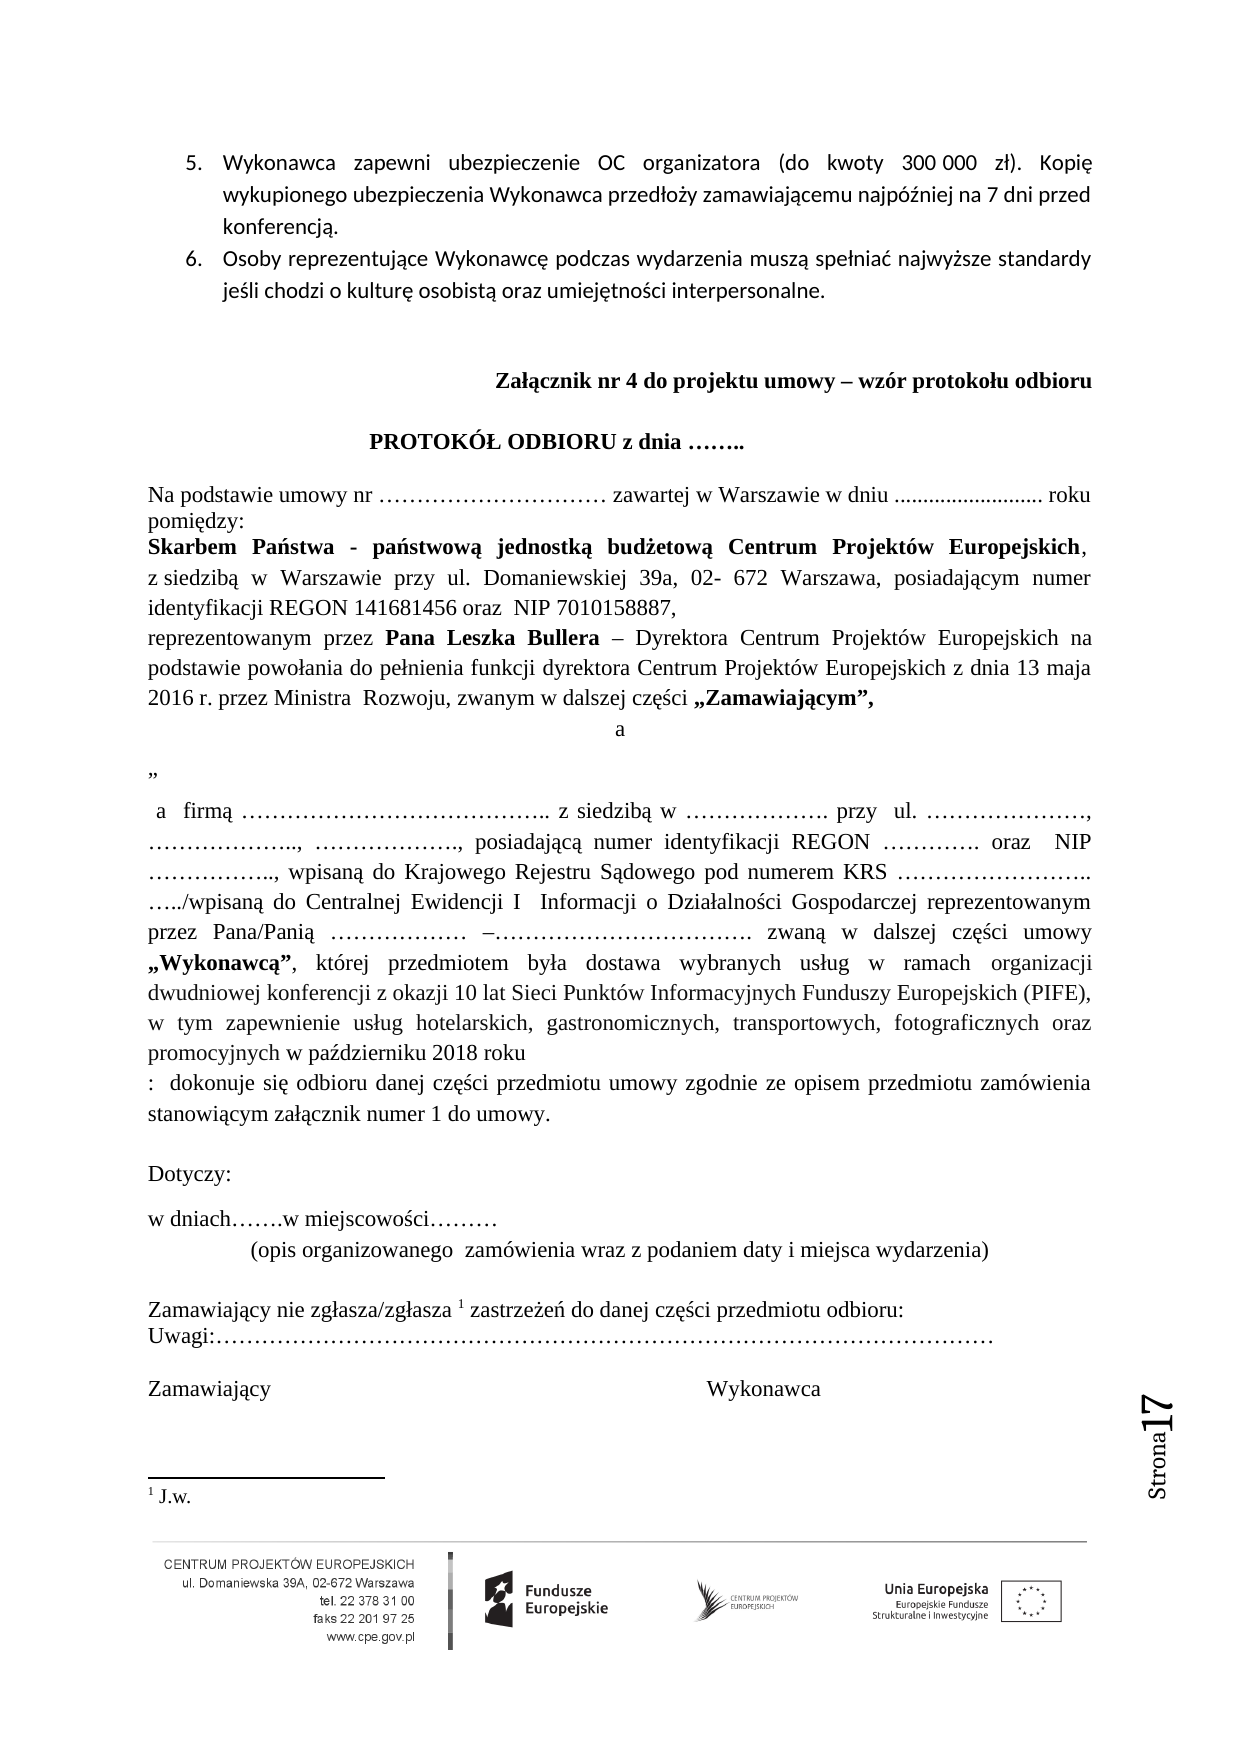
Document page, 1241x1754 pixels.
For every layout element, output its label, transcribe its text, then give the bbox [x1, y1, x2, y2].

text PROTOKÓŁ ODBIORU z dnia …….. [295, 428, 1093, 454]
text a [148, 715, 1093, 741]
text Dotyczy: [148, 1160, 1093, 1186]
list Osoby reprezentujące Wykonawcę podczas wydarzenia muszą spełniać najwyższe standardy jeśli chodzi o kulturę osobistą oraz umiejętności interpersonalne. [185, 244, 1093, 304]
list a firmą ………………………………….. z siedzibą w ………………. przy ul. …………………, ……………….., ………………., posiadającą numer identyfikacji REGON …………. oraz NIP …………….., wpisaną do Krajowego Rejestru Sądowego pod numerem KRS ……………………..…../wpisaną do Centralnej Ewidencji I Informacji o Działalności Gospodarczej reprezentowanym przez Pana/Panią ……………… –……………………………. zwaną w dalszej części umowy „Wykonawcą”, której przedmiotem była dostawa wybranych usług w ramach organizacji dwudniowej konferencji z okazji 10 lat Sieci Punktów Informacyjnych Funduszy Europejskich (PIFE), w tym zapewnienie usług hotelarskich, gastronomicznych, transportowych, fotograficznych oraz promocyjnych w październiku 2018 roku [148, 798, 1093, 1066]
text Skarbem Państwa - państwową jednostką budżetową Centrum Projektów Europejskich, z siedzibą w Warszawie przy ul. Domaniewskiej 39a, 02- 672 Warszawa, posiadającym numer identyfikacji REGON 141681456 oraz NIP 7010158887, [148, 533, 1093, 620]
text ” [148, 767, 1093, 794]
text w dniach…….w miejscowości……… [148, 1206, 1093, 1232]
text (opis organizowanego zamówienia wraz z podaniem daty i miejsca wydarzenia) [148, 1236, 1093, 1262]
text Uwagi:………………………………………………………………………………………… [148, 1322, 1093, 1349]
picture [147, 1536, 1092, 1655]
text Załącznik nr 4 do projektu umowy – wzór protokołu odbioru [148, 368, 1093, 394]
text : dokonuje się odbioru danej części przedmiotu umowy zgodnie ze opisem przedmiotu zamówienia stanowiącym załącznik numer 1 do umowy. [148, 1069, 1093, 1126]
text Na podstawie umowy nr ………………………… zawartej w Warszawie w dniu .......................... roku pomiędzy: [148, 481, 1093, 533]
text reprezentowanym przez Pana Leszka Bullera – Dyrektora Centrum Projektów Europejskich na podstawie powołania do pełnienia funkcji dyrektora Centrum Projektów Europejskich z dnia 13 maja 2016 r. przez Ministra Rozwoju, zwanym w dalszej części „Zamawiającym”, [148, 624, 1093, 711]
text Zamawiający nie zgłasza/zgłasza zastrzeżeń do danej części przedmiotu odbioru: [148, 1296, 1093, 1322]
text Zamawiający Wykonawca [148, 1375, 1093, 1402]
list Wykonawca zapewni ubezpieczenie OC organizatora (do kwoty 300 000 zł). Kopię wykupionego ubezpieczenia Wykonawca przedłoży zamawiającemu najpóźniej na 7 dni przed konferencją. [185, 148, 1093, 240]
